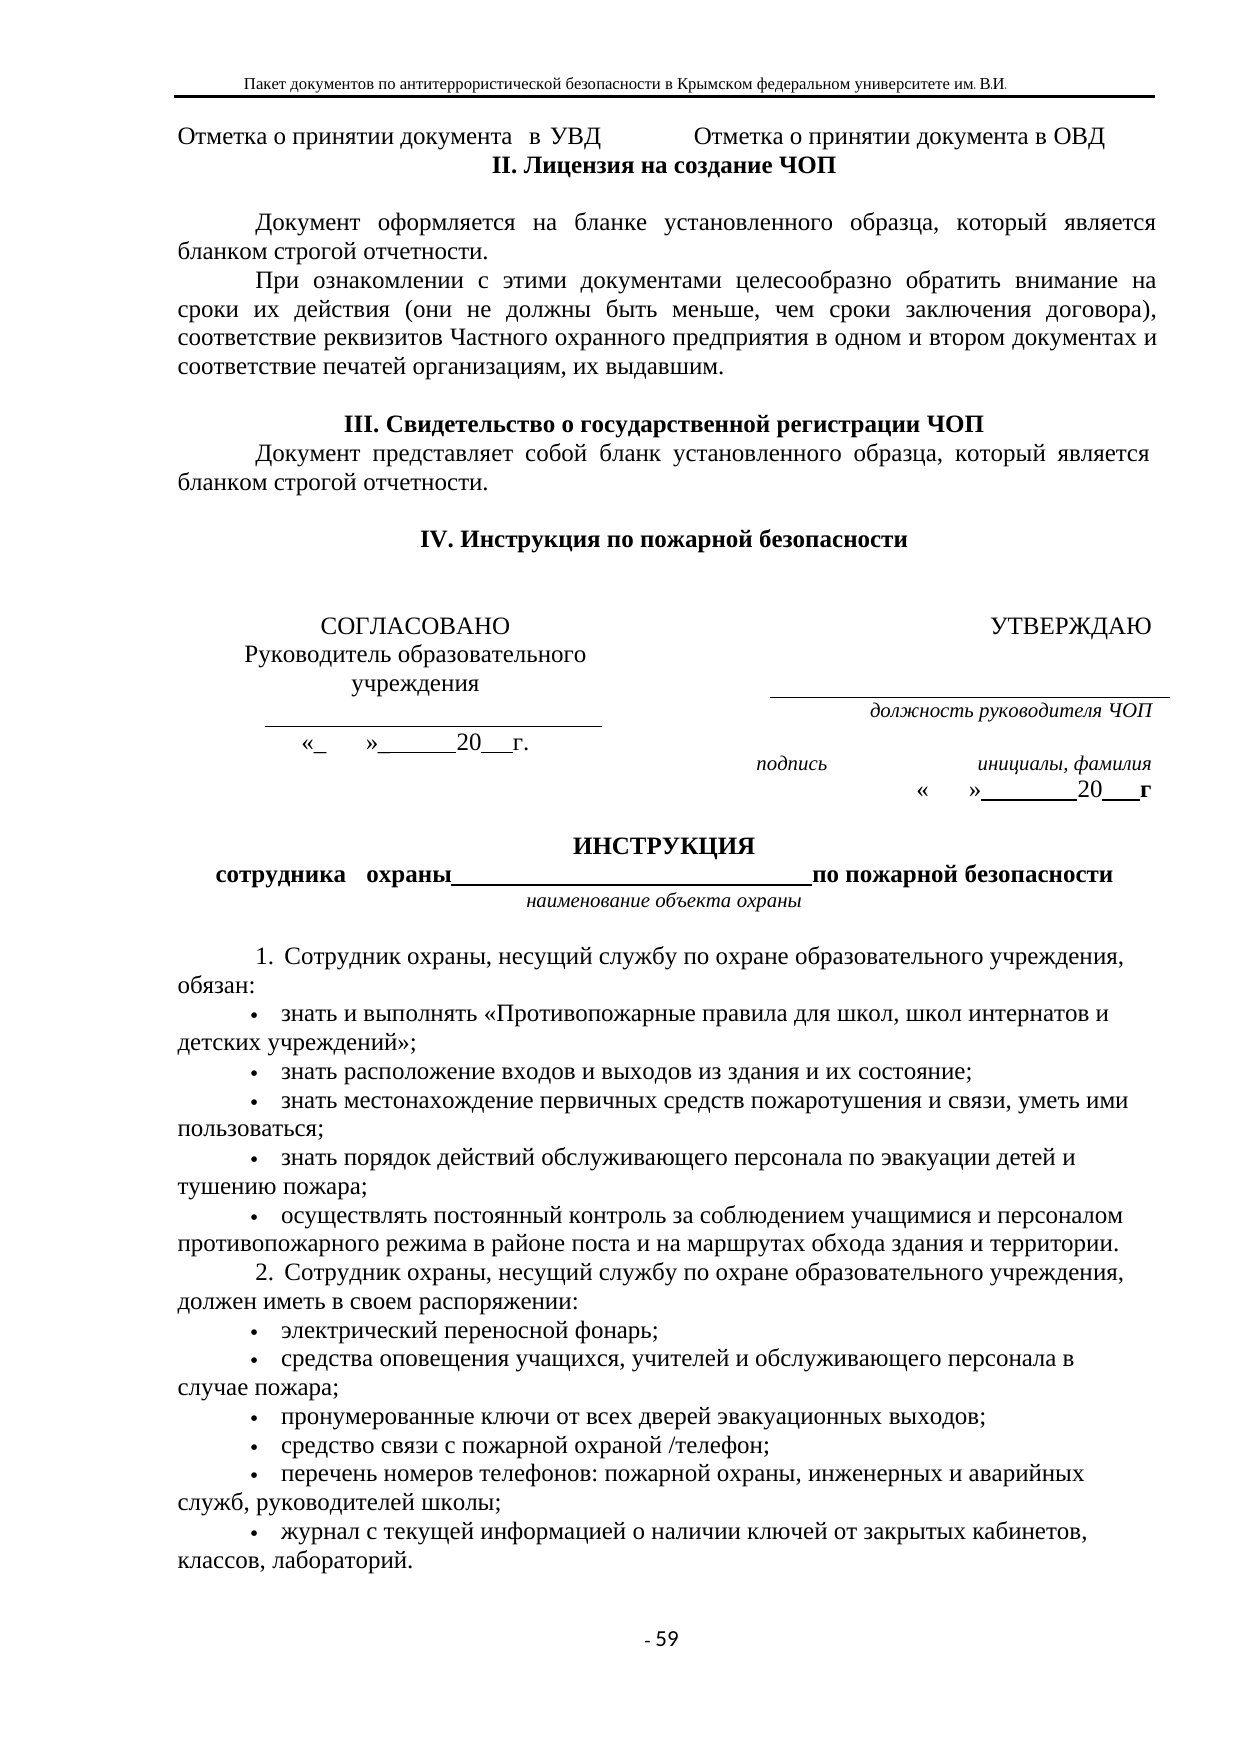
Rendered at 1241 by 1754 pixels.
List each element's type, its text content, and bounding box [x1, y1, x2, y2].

text При ознакомлении с этими документами целесообразно обратить внимание на сроки их действия (они не должны быть меньше, чем сроки заключения договора), соответствие реквизитов Частного охранного предприятия в одном и втором документах и соответствие печатей организациям, их выдавшим. [177, 265, 1158, 380]
list знать расположение входов и выходов из здания и их состояние; [251, 1056, 1184, 1085]
list журнал с текущей информацией о наличии ключей от закрытых кабинетов, классов, лабораторий. [177, 1516, 1150, 1573]
list осуществлять постоянный контроль за соблюдением учащимися и персоналом противопожарного режима в районе поста и на маршрутах обхода здания и территории. [177, 1200, 1151, 1257]
text сотрудника охраны по пожарной безопасности [160, 860, 1168, 888]
list средство связи с пожарной охраной /телефон; [251, 1430, 1184, 1458]
list Свидетельство о государственной регистрации ЧОП [344, 409, 1184, 438]
list пронумерованные ключи от всех дверей эвакуационных выходов; [251, 1401, 1184, 1430]
text Отметка о принятии документа в УВД Отметка о принятии документа в ОВД [177, 121, 1153, 150]
list электрический переносной фонарь; [251, 1315, 1184, 1343]
list Инструкция по пожарной безопасности [420, 524, 1184, 553]
list знать местонахождение первичных средств пожаротушения и связи, уметь ими пользоваться; [177, 1085, 1150, 1142]
text ИНСТРУКЦИЯ [160, 831, 1168, 860]
list Сотрудник охраны, несущий службу по охране образовательного учреждения, обязан: [177, 941, 1150, 998]
text наименование объекта охраны [160, 888, 1167, 912]
list перечень номеров телефонов: пожарной охраны, инженерных и аварийных служб, руководителей школы; [177, 1458, 1150, 1516]
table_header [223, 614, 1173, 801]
list Лицензия на создание ЧОП [492, 150, 1184, 179]
list средства оповещения учащихся, учителей и обслуживающего персонала в случае пожара; [177, 1343, 1150, 1401]
list знать и выполнять «Противопожарные правила для школ, школ интернатов и детских учреждений»; [177, 998, 1150, 1056]
text Документ оформляется на бланке установленного образца, который является бланком строгой отчетности. [177, 207, 1157, 265]
list знать порядок действий обслуживающего персонала по эвакуации детей и тушению пожара; [177, 1142, 1150, 1200]
text Документ представляет собой бланк установленного образца, который является бланком строгой отчетности. [177, 438, 1150, 495]
list Сотрудник охраны, несущий службу по охране образовательного учреждения, должен иметь в своем распоряжении: [177, 1257, 1150, 1315]
